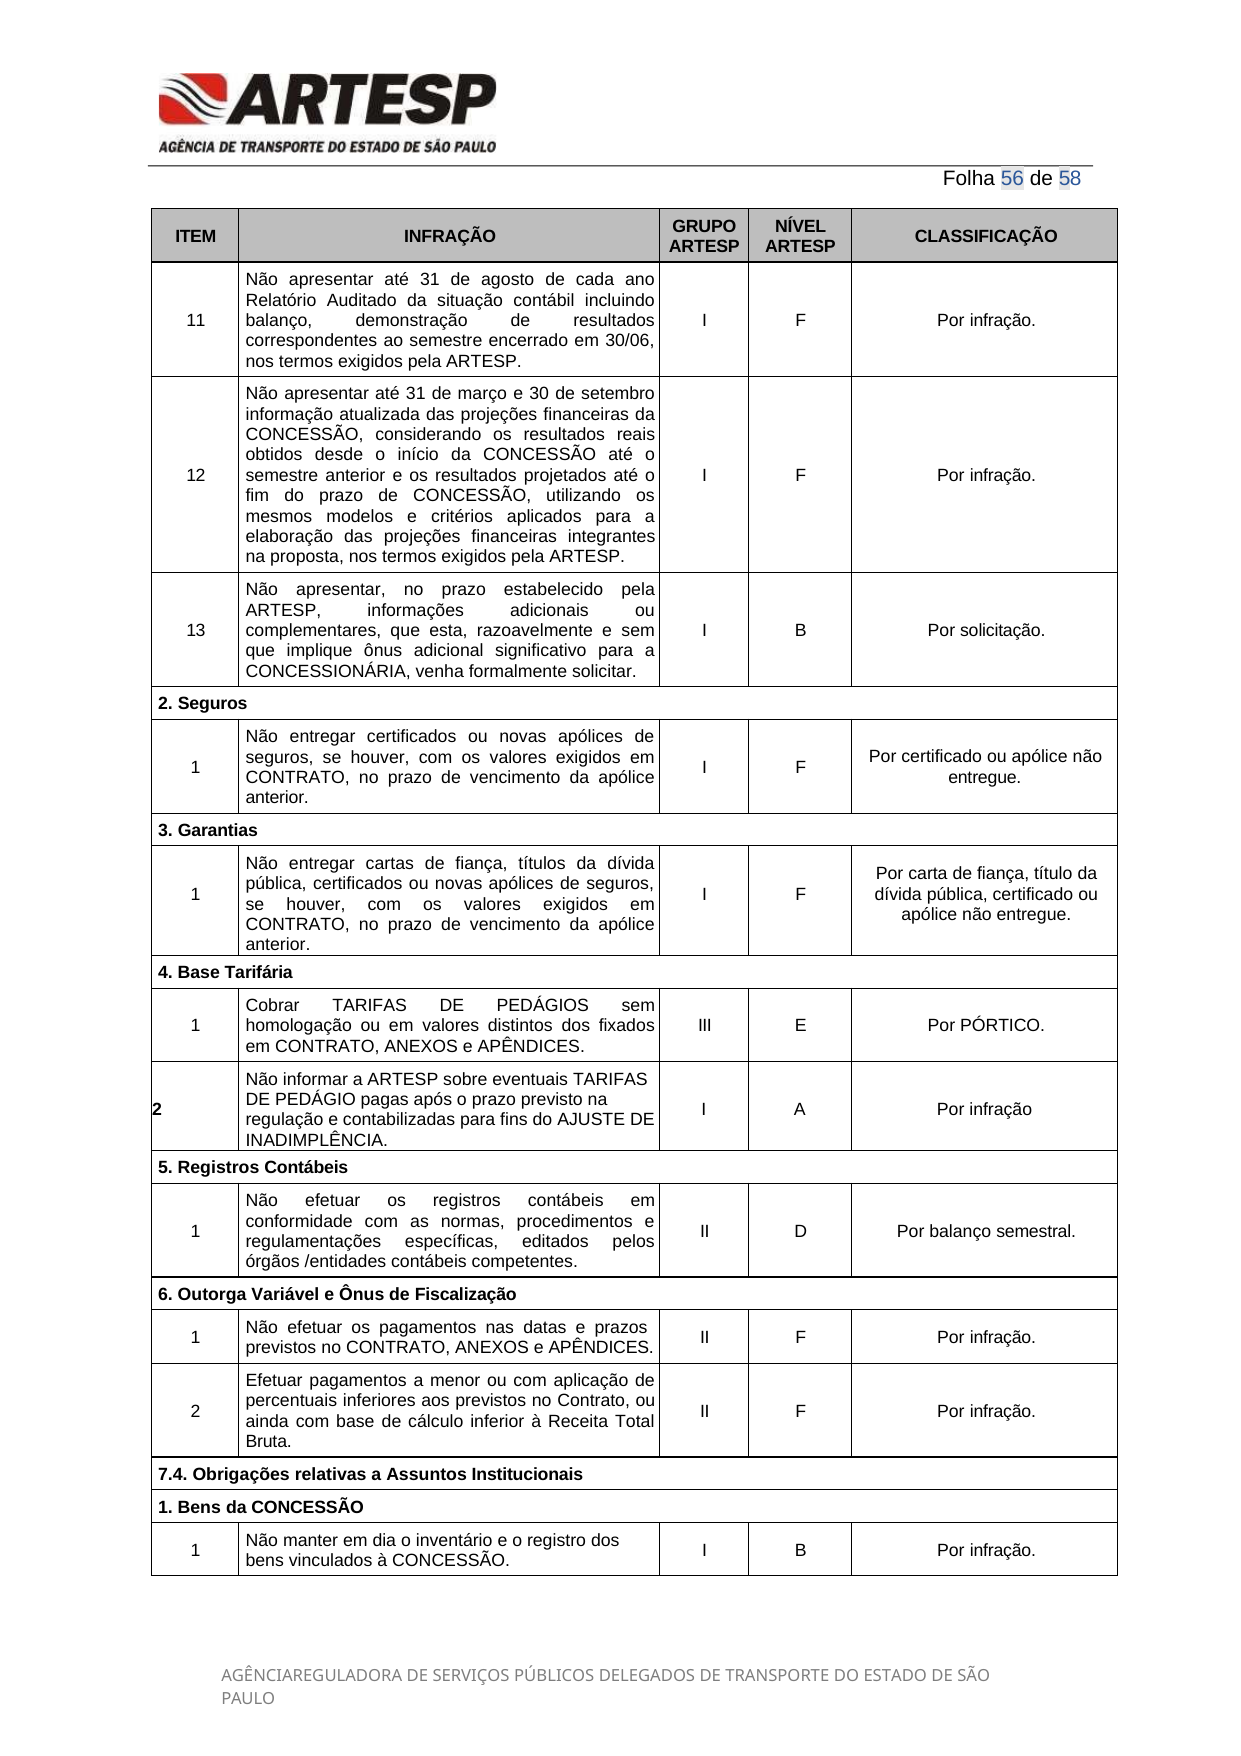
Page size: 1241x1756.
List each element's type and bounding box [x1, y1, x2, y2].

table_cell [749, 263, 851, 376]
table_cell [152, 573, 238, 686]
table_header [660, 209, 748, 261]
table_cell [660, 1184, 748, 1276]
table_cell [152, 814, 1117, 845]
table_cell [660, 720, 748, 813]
picture [158, 73, 497, 153]
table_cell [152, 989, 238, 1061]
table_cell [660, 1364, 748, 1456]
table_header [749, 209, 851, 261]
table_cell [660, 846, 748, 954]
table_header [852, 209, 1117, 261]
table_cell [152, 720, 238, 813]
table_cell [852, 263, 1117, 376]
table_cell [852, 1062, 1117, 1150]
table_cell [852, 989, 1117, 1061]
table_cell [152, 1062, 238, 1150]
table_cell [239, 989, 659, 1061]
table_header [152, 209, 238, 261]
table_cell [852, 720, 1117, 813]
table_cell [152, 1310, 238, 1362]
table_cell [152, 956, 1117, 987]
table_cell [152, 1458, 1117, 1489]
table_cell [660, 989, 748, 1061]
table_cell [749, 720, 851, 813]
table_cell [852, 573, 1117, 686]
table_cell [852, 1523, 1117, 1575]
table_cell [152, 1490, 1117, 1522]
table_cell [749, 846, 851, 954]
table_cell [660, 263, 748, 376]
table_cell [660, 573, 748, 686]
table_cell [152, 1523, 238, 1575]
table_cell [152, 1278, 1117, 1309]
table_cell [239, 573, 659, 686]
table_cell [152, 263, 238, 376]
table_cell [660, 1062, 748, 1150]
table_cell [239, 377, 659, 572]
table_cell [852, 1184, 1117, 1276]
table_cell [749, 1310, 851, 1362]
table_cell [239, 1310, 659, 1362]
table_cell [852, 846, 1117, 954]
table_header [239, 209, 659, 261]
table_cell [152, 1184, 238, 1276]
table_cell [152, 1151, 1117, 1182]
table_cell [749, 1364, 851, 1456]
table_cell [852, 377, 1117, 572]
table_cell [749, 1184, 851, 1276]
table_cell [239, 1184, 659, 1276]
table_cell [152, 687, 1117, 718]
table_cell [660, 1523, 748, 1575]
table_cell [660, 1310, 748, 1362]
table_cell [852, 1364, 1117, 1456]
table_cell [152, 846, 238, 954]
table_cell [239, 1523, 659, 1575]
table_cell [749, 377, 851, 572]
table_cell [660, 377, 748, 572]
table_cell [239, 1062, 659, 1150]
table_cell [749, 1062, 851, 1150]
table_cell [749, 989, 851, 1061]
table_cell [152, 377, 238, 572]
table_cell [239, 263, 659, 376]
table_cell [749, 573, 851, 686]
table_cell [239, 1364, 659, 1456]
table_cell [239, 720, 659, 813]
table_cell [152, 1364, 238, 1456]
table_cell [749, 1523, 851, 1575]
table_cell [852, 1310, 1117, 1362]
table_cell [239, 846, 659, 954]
